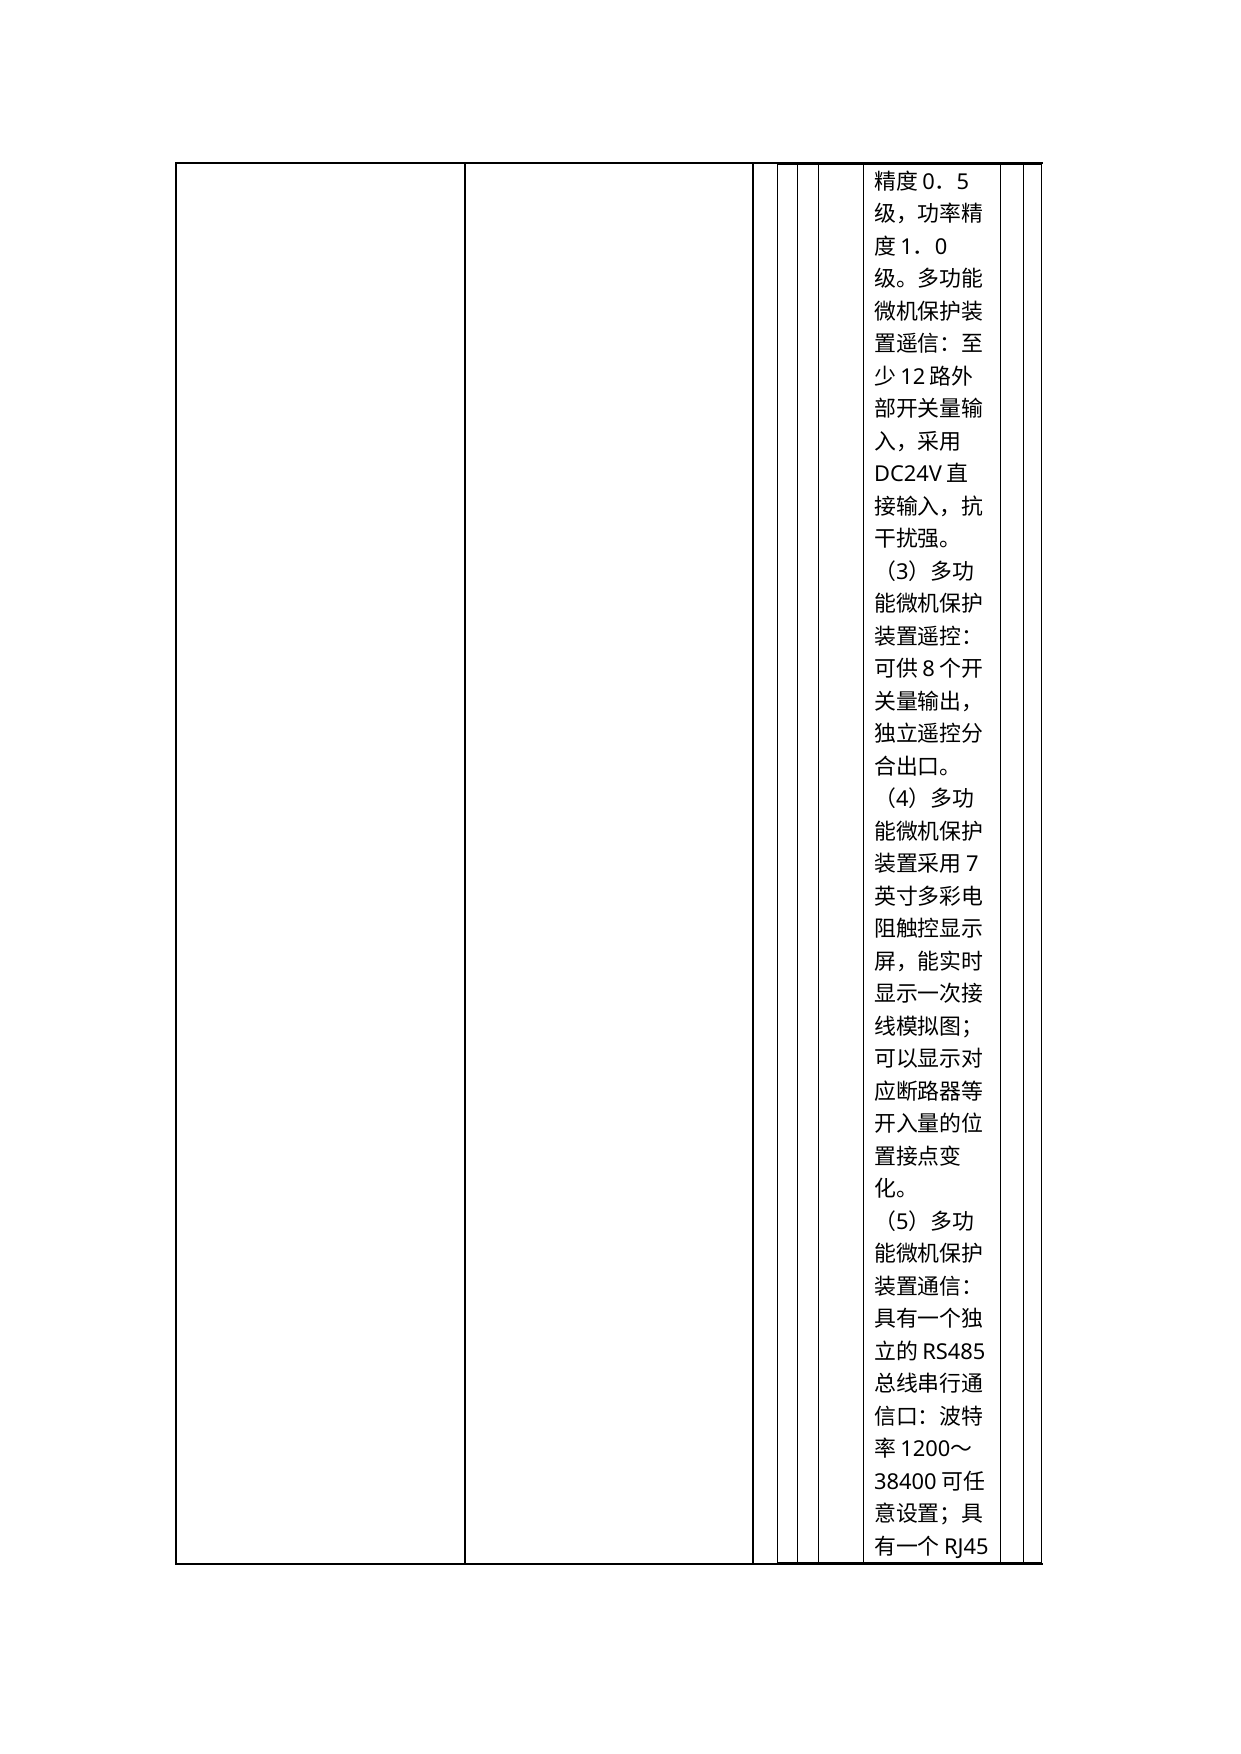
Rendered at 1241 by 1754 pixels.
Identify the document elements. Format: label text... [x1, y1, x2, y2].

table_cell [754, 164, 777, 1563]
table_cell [864, 165, 1000, 1562]
table_cell [466, 164, 752, 1563]
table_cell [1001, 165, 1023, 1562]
table_cell 1 [177, 164, 464, 1563]
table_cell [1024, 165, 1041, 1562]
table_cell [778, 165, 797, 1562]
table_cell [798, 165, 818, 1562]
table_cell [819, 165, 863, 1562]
